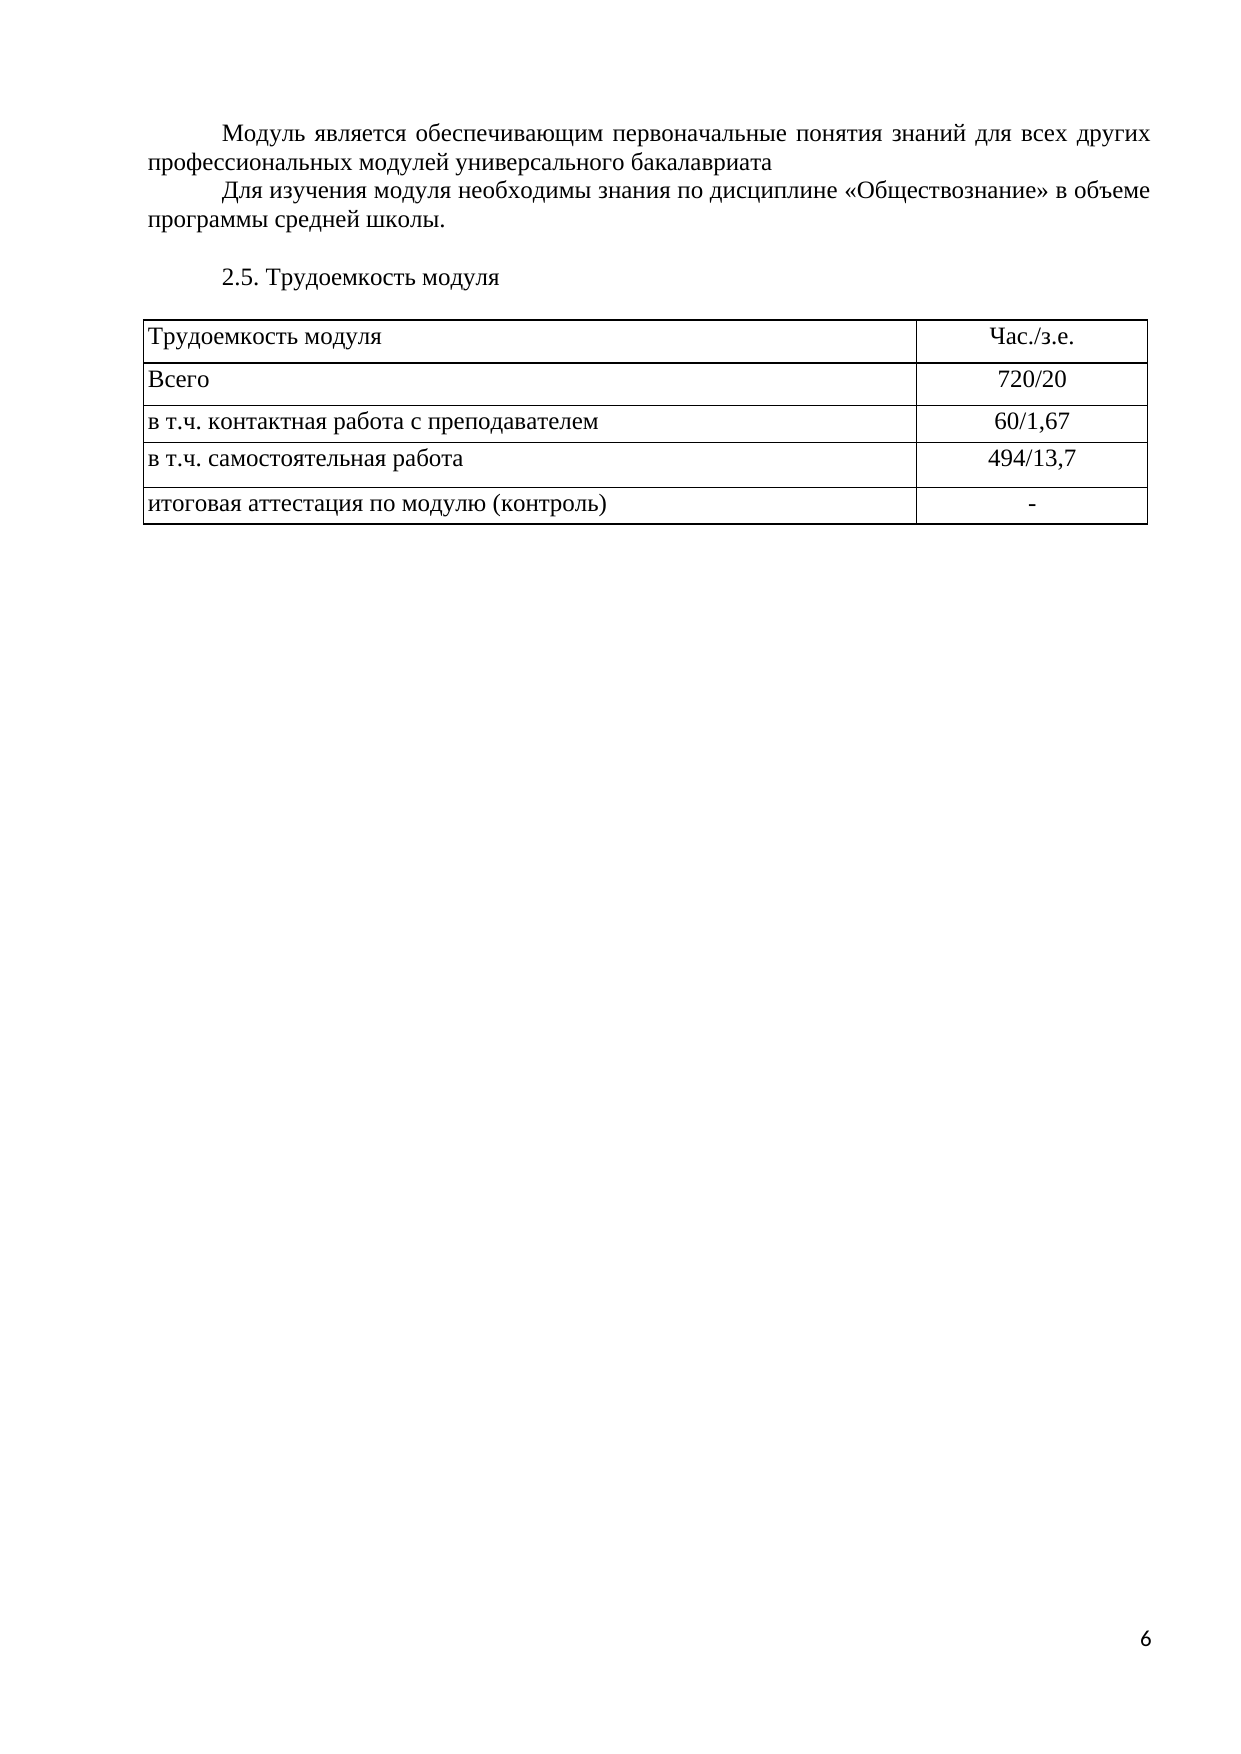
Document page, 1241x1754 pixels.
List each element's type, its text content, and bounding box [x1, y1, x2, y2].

table_cell - [917, 488, 1147, 523]
table_cell Всего [144, 364, 916, 405]
table_header Час./з.е. [917, 321, 1147, 362]
table_cell итоговая аттестация по модулю (контроль) [144, 488, 916, 523]
text 2.5. Трудоемкость модуля [148, 262, 1152, 291]
table_cell 720/20 [917, 364, 1147, 405]
table_cell в т.ч. самостоятельная работа [144, 443, 916, 486]
text Модуль является обеспечивающим первоначальные понятия знаний для всех других профессиональных модулей универсального бакалавриата [148, 118, 1152, 176]
table_cell 494/13,7 [917, 443, 1147, 486]
table_cell 60/1,67 [917, 406, 1147, 442]
table_cell в т.ч. контактная работа с преподавателем [144, 406, 916, 442]
table_header Трудоемкость модуля [144, 321, 916, 362]
text Для изучения модуля необходимы знания по дисциплине «Обществознание» в объеме программы средней школы. [148, 176, 1152, 233]
